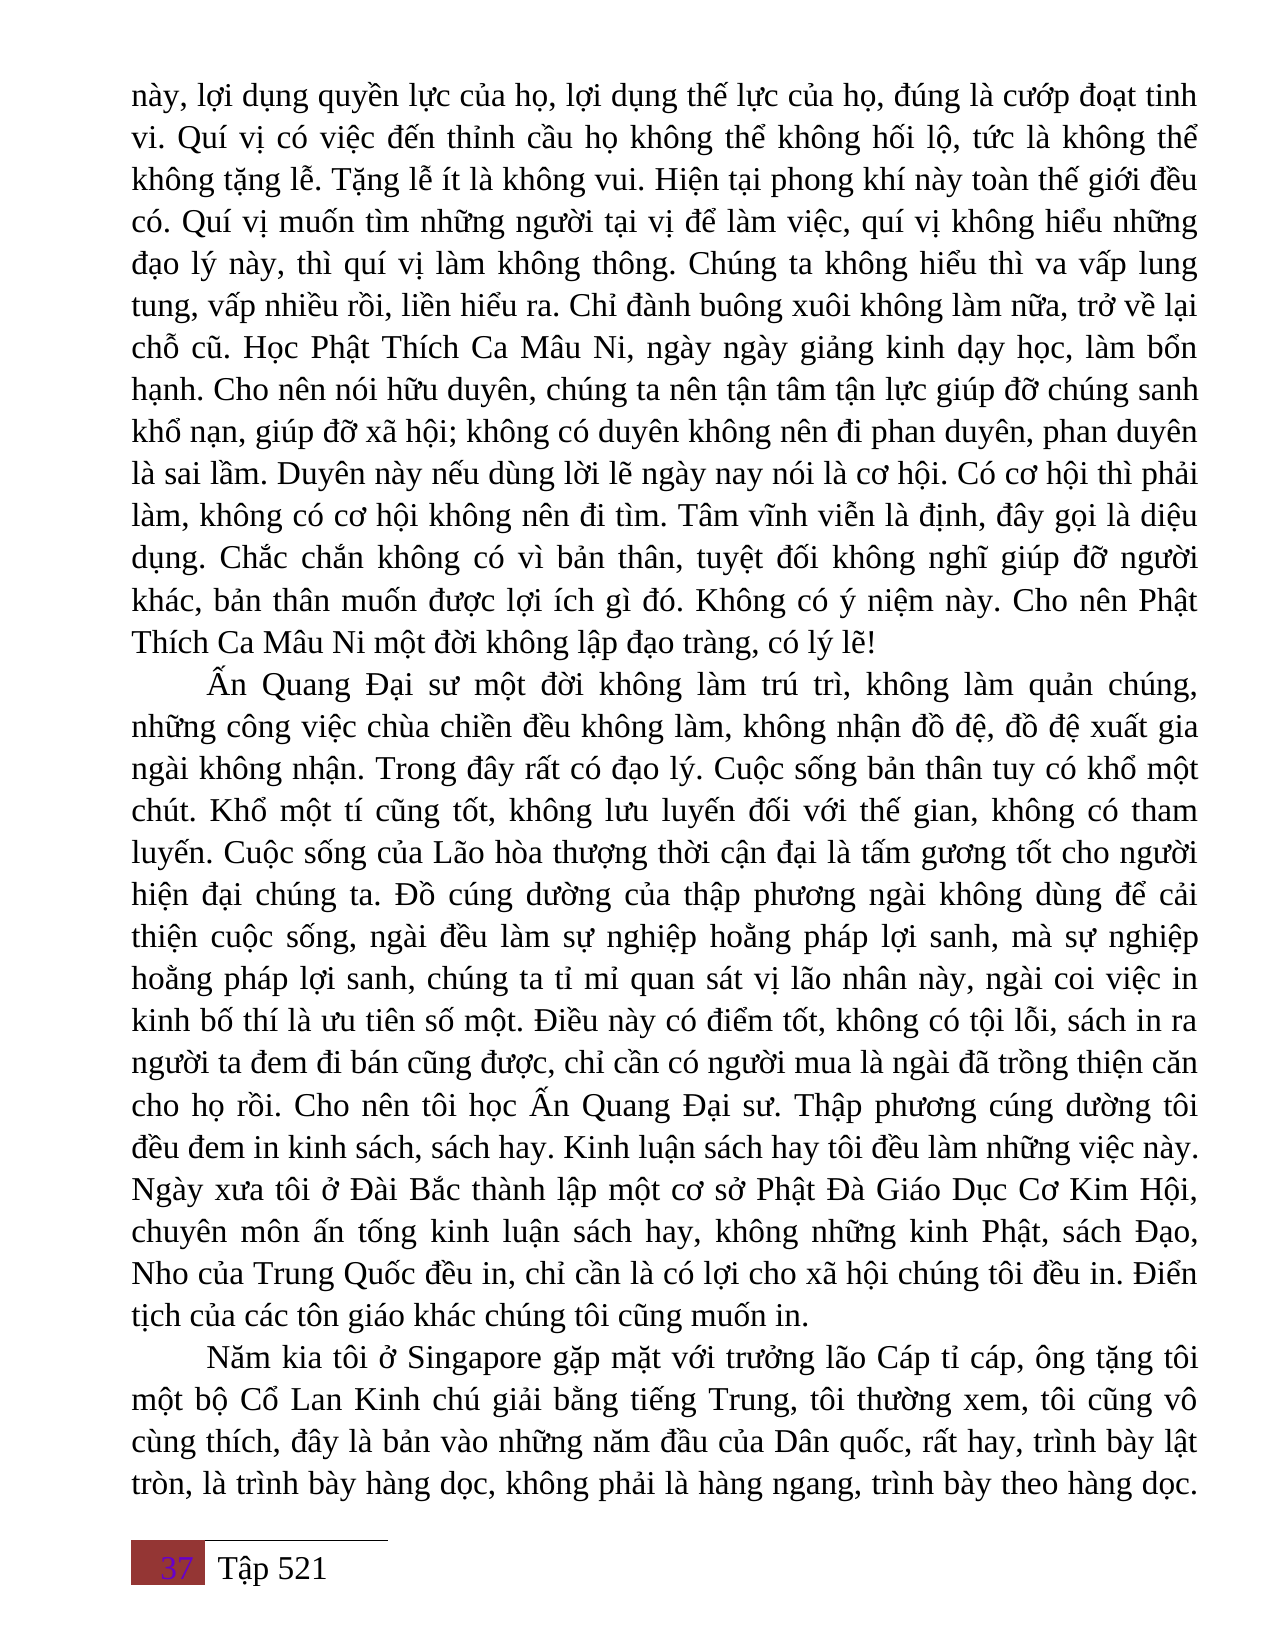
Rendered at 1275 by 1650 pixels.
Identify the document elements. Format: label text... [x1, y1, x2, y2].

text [131, 1337, 1200, 1502]
text Ấn Quang Đại sư một đời không làm trú trì, không làm quản chúng, những công việc chùa chiền đều không làm, không nhận đồ đệ, đồ đệ xuất gia ngài không nhận. Trong đây rất có đạo lý. Cuộc sống bản thân tuy có khổ một chút. Khổ một tí cũng tốt, không lưu luyến đối với thế gian, không có tham luyến. Cuộc sống của Lão hòa thượng thời cận đại là tấm gương tốt cho người hiện đại chúng ta. Đồ cúng dường của thập phương ngài không dùng để cải thiện cuộc sống, ngài đều làm sự nghiệp hoằng pháp lợi sanh, mà sự nghiệp hoằng pháp lợi sanh, chúng ta tỉ mỉ quan sát vị lão nhân này, ngài coi việc in kinh bố thí là ưu tiên số một. Điều này có điểm tốt, không có tội lỗi, sách in ra người ta đem đi bán cũng được, chỉ cần có người mua là ngài đã trồng thiện căn cho họ rồi. Cho nên tôi học Ấn Quang Đại sư. Thập phương cúng dường tôi đều đem in kinh sách, sách hay. Kinh luận sách hay tôi đều làm những việc này. Ngày xưa tôi ở Đài Bắc thành lập một cơ sở Phật Đà Giáo Dục Cơ Kim Hội, chuyên môn ấn tống kinh luận sách hay, không những kinh Phật, sách Đạo, Nho của Trung Quốc đều in, chỉ cần là có lợi cho xã hội chúng tôi đều in. Điển tịch của các tôn giáo khác chúng tôi cũng muốn in. [131, 664, 1200, 1333]
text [131, 75, 1200, 660]
